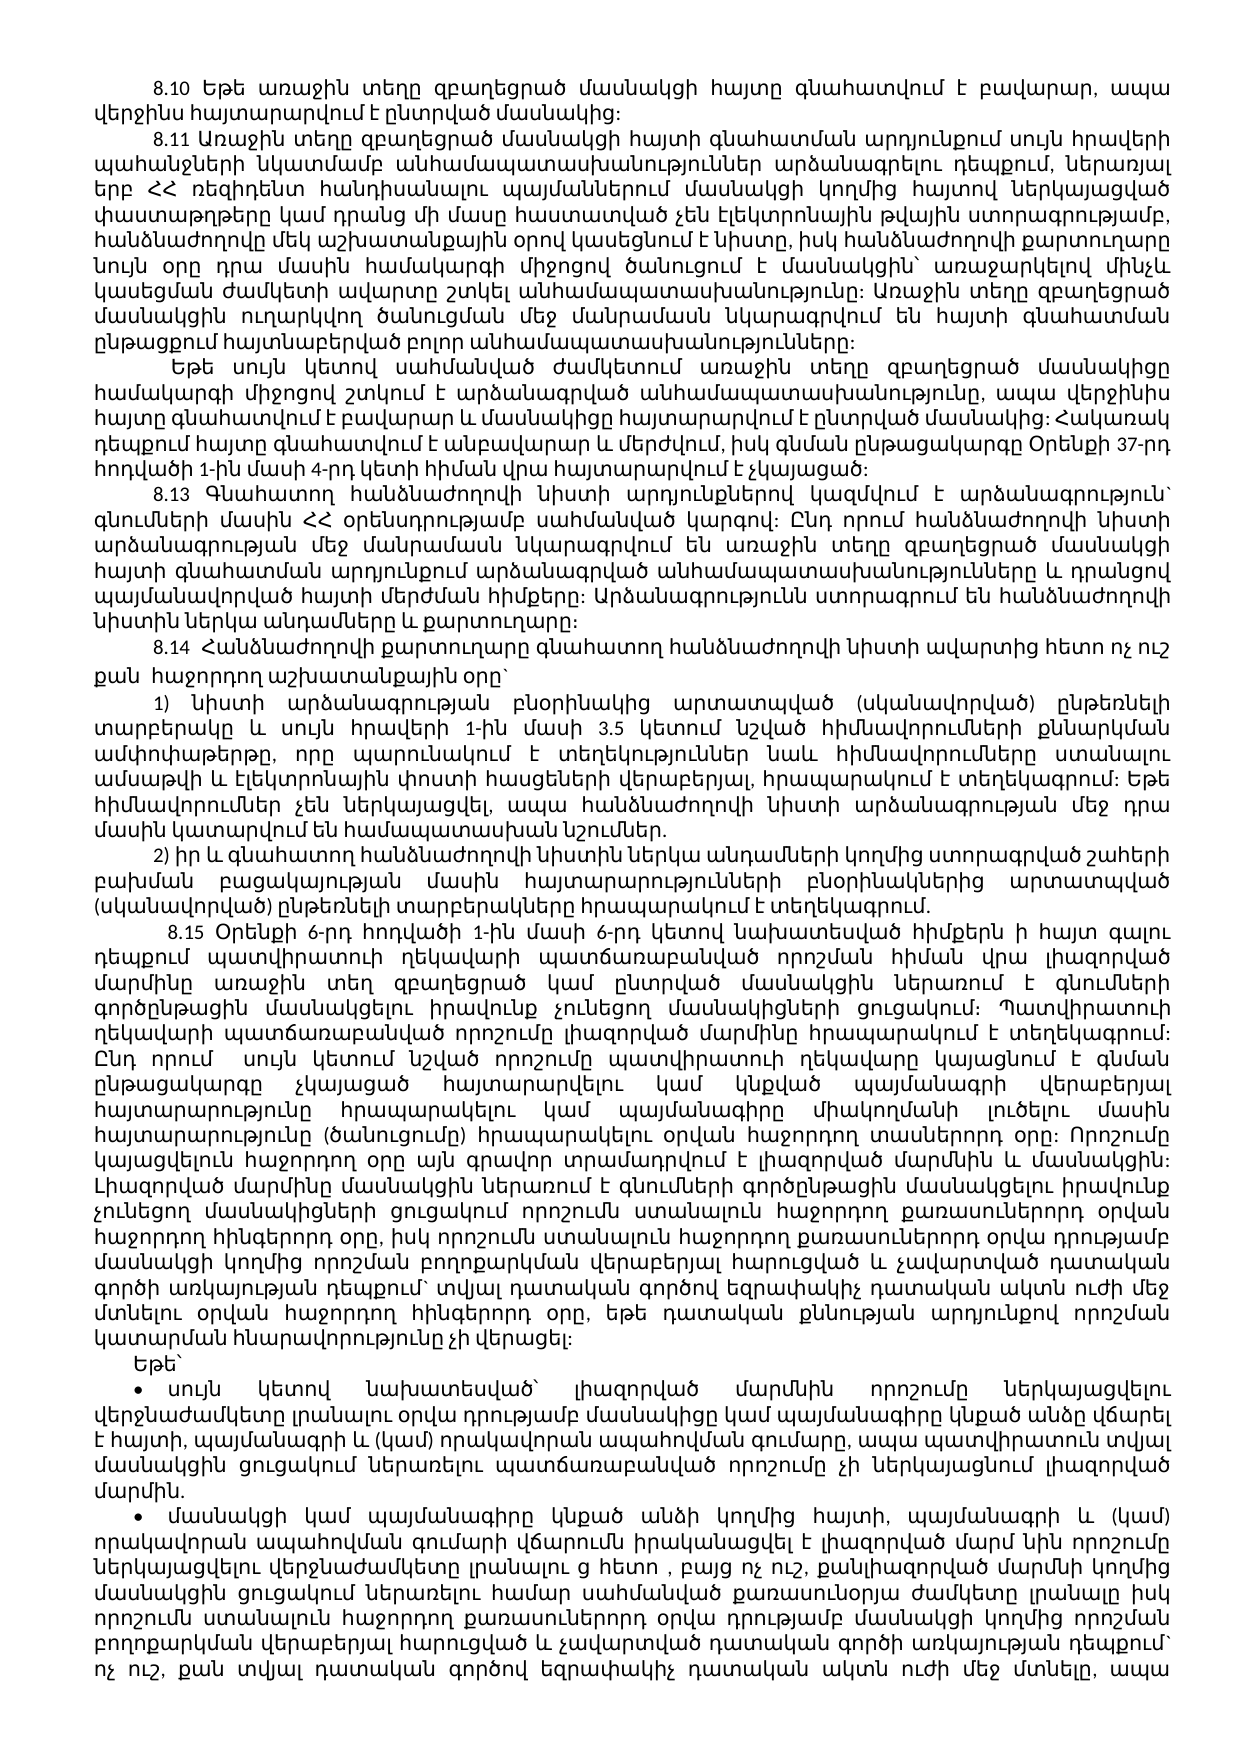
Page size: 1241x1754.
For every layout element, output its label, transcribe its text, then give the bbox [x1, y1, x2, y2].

text 2) իր և գնահատող հանձնաժողովի նիստին ներկա անդամների կողմից ստորագրված շահերի բախման բացակայության մասին հայտարարությունների բնօրինակներից արտատպված (սկանավորված) ընթեռնելի տարբերակները հրապարակում է տեղեկագրում. [94, 843, 1171, 919]
text 8.13 Գնահատող հանձնաժողովի նիստի արդյունքներով կազմվում է արձանագրություն` գնումների մասին ՀՀ օրենսդրությամբ սահմանված կարգով: Ընդ որում հանձնաժողովի նիստի արձանագրության մեջ մանրամասն նկարագրվում են առաջին տեղը զբաղեցրած մասնակցի հայտի գնահատման արդյունքում արձանագրված անհամապատասխանությունները և դրանցով պայմանավորված հայտի մերժման հիմքերը: Արձանագրությունն ստորագրում են հանձնաժողովի նիստին ներկա անդամները և քարտուղարը։ [94, 482, 1171, 634]
text • սույն կետով նախատեսված՝ լիազորված մարմնին որոշումը ներկայացվելու վերջնաժամկետը լրանալու օրվա դրությամբ մասնակիցը կամ պայմանագիրը կնքած անձը վճարել է հայտի, պայմանագրի և (կամ) որակավորան ապահովման գումարը, ապա պատվիրատուն տվյալ մասնակցին ցուցակում ներառելու պատճառաբանված որոշումը չի ներկայացնում լիազորված մարմին. [94, 1376, 1171, 1503]
text Եթե՝ [94, 1351, 1171, 1376]
text 8.11 Առաջին տեղը զբաղեցրած մասնակցի հայտի գնահատման արդյունքում սույն հրավերի պահանջների նկատմամբ անհամապատասխանություններ արձանագրելու դեպքում, ներառյալ երբ ՀՀ ռեզիդենտ հանդիսանալու պայմաններում մասնակցի կողմից հայտով ներկայացված փաստաթղթերը կամ դրանց մի մասը հաստատված չեն էլեկտրոնային թվային ստորագրությամբ, հանձնաժողովը մեկ աշխատանքային օրով կասեցնում է նիստը, իսկ հանձնաժողովի քարտուղարը նույն օրը դրա մասին համակարգի միջոցով ծանուցում է մասնակցին՝ առաջարկելով մինչև կասեցման ժամկետի ավարտը շտկել անհամապատասխանությունը: Առաջին տեղը զբաղեցրած մասնակցին ուղարկվող ծանուցման մեջ մանրամասն նկարագրվում են հայտի գնահատման ընթացքում հայտնաբերված բոլոր անհամապատասխանությունները: [94, 126, 1171, 354]
text Եթե սույն կետով սահմանված ժամկետում առաջին տեղը զբաղեցրած մասնակիցը համակարգի միջոցով շտկում է արձանագրված անհամապատասխանությունը, ապա վերջինիս հայտը գնահատվում է բավարար և մասնակիցը հայտարարվում է ընտրված մասնակից: Հակառակ դեպքում հայտը գնահատվում է անբավարար և մերժվում, իսկ գնման ընթացակարգը Օրենքի 37-րդ հոդվածի 1-ին մասի 4-րդ կետի հիման վրա հայտարարվում է չկայացած: [94, 354, 1171, 482]
text 8.14 Հանձնաժողովի քարտուղարը գնահատող հանձնաժողովի նիստի ավարտից հետո ոչ ուշ քան հաջորդող աշխատանքային օրը` [94, 634, 1171, 690]
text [94, 1503, 1171, 1681]
text 8.10 Եթե առաջին տեղը զբաղեցրած մասնակցի հայտը գնահատվում է բավարար, ապա վերջինս հայտարարվում է ընտրված մասնակից: [94, 75, 1171, 126]
text 8.15 Օրենքի 6-րդ հոդվածի 1-ին մասի 6-րդ կետով նախատեսված հիմքերն ի հայտ գալու դեպքում պատվիրատուի ղեկավարի պատճառաբանված որոշման հիման վրա լիազորված մարմինը առաջին տեղ զբաղեցրած կամ ընտրված մասնակցին ներառում է գնումների գործընթացին մասնակցելու իրավունք չունեցող մասնակիցների ցուցակում։ Պատվիրատուի ղեկավարի պատճառաբանված որոշումը լիազորված մարմինը հրապարակում է տեղեկագրում: Ընդ որում սույն կետում նշված որոշումը պատվիրատուի ղեկավարը կայացնում է գնման ընթացակարգը չկայացած հայտարարվելու կամ կնքված պայմանագրի վերաբերյալ հայտարարությունը հրապարակելու կամ պայմանագիրը միակողմանի լուծելու մասին հայտարարությունը (ծանուցումը) հրապարակելու օրվան հաջորդող տասներորդ օրը: Որոշումը կայացվելուն հաջորդող օրը այն գրավոր տրամադրվում է լիազորված մարմնին և մասնակցին: Լիազորված մարմինը մասնակցին ներառում է գնումների գործընթացին մասնակցելու իրավունք չունեցող մասնակիցների ցուցակում որոշումն ստանալուն հաջորդող քառասուներորդ օրվան հաջորդող հինգերորդ օրը, իսկ որոշումն ստանալուն հաջորդող քառասուներորդ օրվա դրությամբ մասնակցի կողմից որոշման բողոքարկման վերաբերյալ հարուցված և չավարտված դատական գործի առկայության դեպքում` տվյալ դատական գործով եզրափակիչ դատական ակտն ուժի մեջ մտնելու օրվան հաջորդող հինգերորդ օրը, եթե դատական քննության արդյունքով որոշման կատարման հնարավորությունը չի վերացել: [94, 919, 1171, 1351]
text 1) նիստի արձանագրության բնօրինակից արտատպված (սկանավորված) ընթեռնելի տարբերակը և սույն հրավերի 1-ին մասի 3.5 կետում նշված հիմնավորումների քննարկման ամփոփաթերթը, որը պարունակում է տեղեկություններ նաև հիմնավորումները ստանալու ամսաթվի և էլեկտրոնային փոստի հասցեների վերաբերյալ, հրապարակում է տեղեկագրում: Եթե հիմնավորումներ չեն ներկայացվել, ապա հանձնաժողովի նիստի արձանագրության մեջ դրա մասին կատարվում են համապատասխան նշումներ. [94, 690, 1171, 843]
